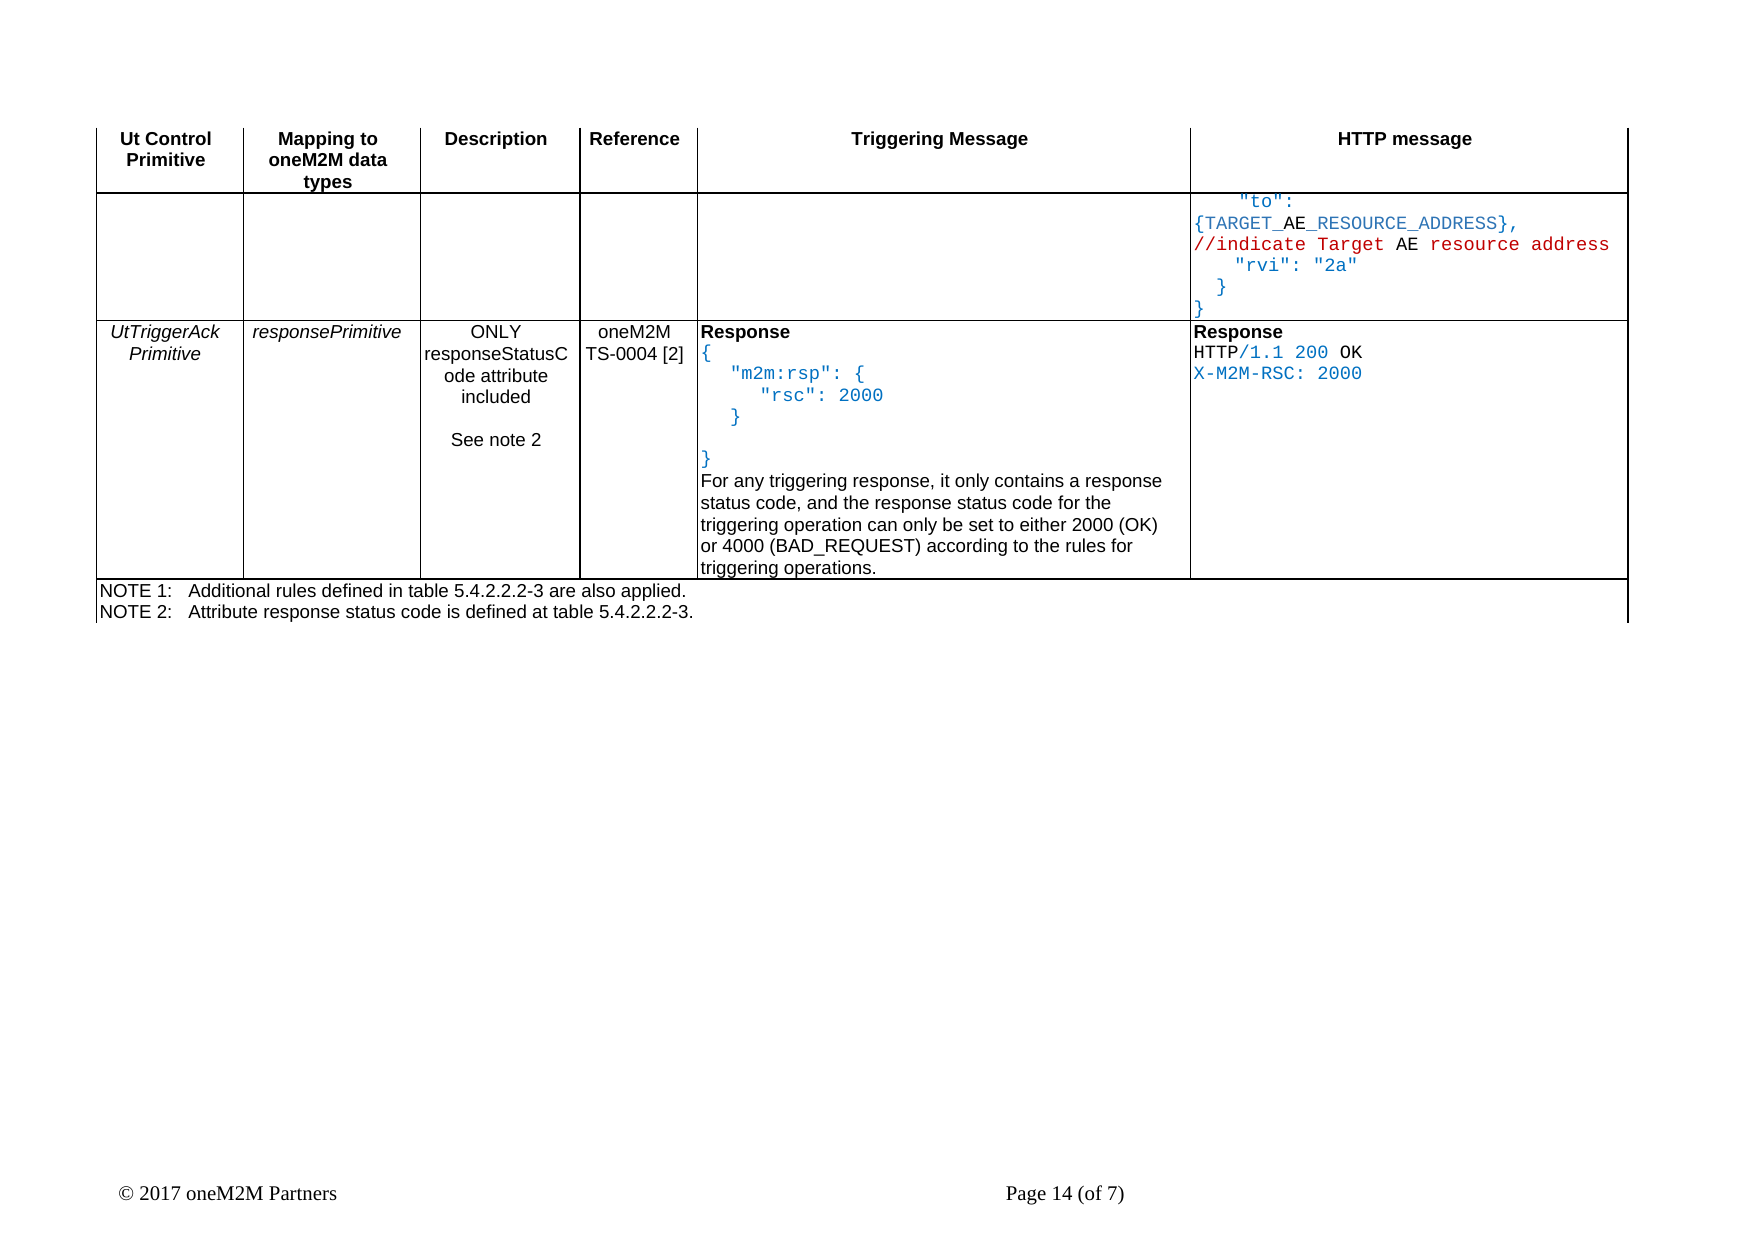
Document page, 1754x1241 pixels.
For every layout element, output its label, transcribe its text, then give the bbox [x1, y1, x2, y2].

table_cell UtTriggerAck Primitive [97, 321, 243, 578]
table_cell Response { "m2m:rsp": { "rsc": 2000 } } For any triggering response, it only contains a response status code, and the response status code for the triggering operation can only be set to either 2000 (OK) or 4000 (BAD_REQUEST) according to the rules for triggering operations. [698, 321, 1190, 578]
table_header Mapping to oneM2M data types [244, 128, 420, 192]
table_cell ONLY responseStatusCode attribute included See note 2 [421, 321, 579, 578]
table_cell responsePrimitive [244, 321, 420, 578]
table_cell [1191, 194, 1627, 320]
table_header Description [421, 128, 579, 192]
table_cell oneM2M TS-0004 [2] [581, 321, 697, 578]
table_header HTTP message [1191, 128, 1627, 192]
table_cell NOTE 1: Additional rules defined in table 5.4.2.2.2-3 are also applied. NOTE 2: Attribute response status code is defined at table 5.4.2.2.2-3. [97, 580, 1627, 623]
table_cell Response HTTP/1.1 200 OK X-M2M-RSC: 2000 [1191, 321, 1627, 578]
table_header Triggering Message [698, 128, 1190, 192]
table_header Ut Control Primitive [97, 128, 243, 192]
table_header Reference [581, 128, 697, 192]
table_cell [698, 194, 1190, 320]
